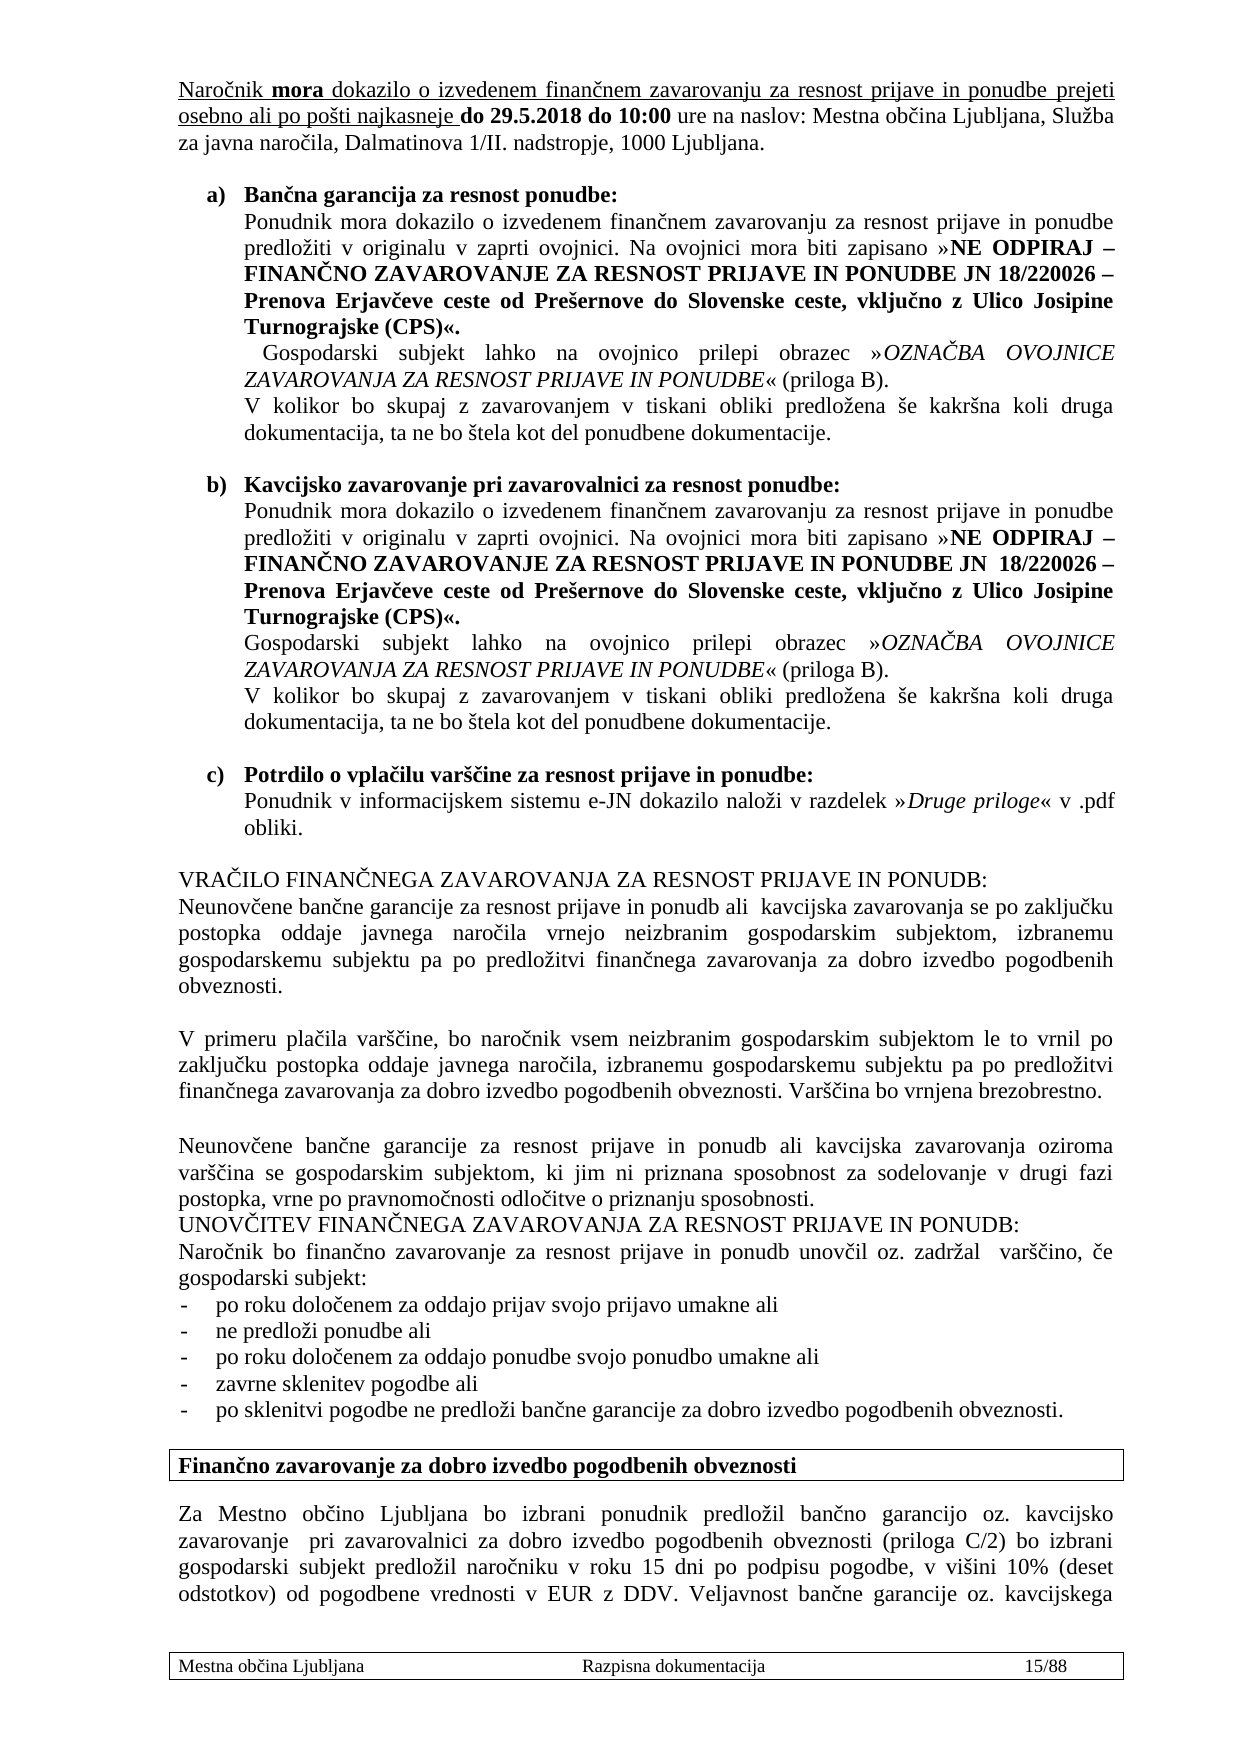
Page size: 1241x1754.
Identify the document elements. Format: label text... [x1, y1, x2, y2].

text Neunovčene bančne garancije za resnost prijave in ponudb ali kavcijska zavarovanja oziroma varščina se gospodarskim subjektom, ki jim ni priznana sposobnost za sodelovanje v drugi fazi postopka, vrne po pravnomočnosti odločitve o priznanju sposobnosti. [178, 1132, 1115, 1212]
list po sklenitvi pogodbe ne predloži bančne garancije za dobro izvedbo pogodbenih obveznosti. [180, 1396, 1115, 1422]
list Gospodarski subjekt lahko na ovojnico prilepi obrazec »OZNAČBA OVOJNICE ZAVAROVANJA ZA RESNOST PRIJAVE IN PONUDBE« (priloga B). [244, 629, 1115, 682]
text Finančno zavarovanje za dobro izvedbo pogodbenih obveznosti [170, 1450, 1123, 1480]
text UNOVČITEV FINANČNEGA ZAVAROVANJA ZA RESNOST PRIJAVE IN PONUDB: [178, 1212, 1115, 1238]
list ne predloži ponudbe ali [180, 1317, 1115, 1343]
text Naročnik bo finančno zavarovanje za resnost prijave in ponudb unovčil oz. zadržal varščino, če gospodarski subjekt: [178, 1238, 1115, 1291]
list Ponudnik v informacijskem sistemu e-JN dokazilo naloži v razdelek »Druge priloge« v .pdf obliki. [244, 787, 1115, 840]
text V kolikor bo skupaj z zavarovanjem v tiskani obliki predložena še kakršna koli druga dokumentacija, ta ne bo štela kot del ponudbene dokumentacije. [244, 392, 1115, 445]
list zavrne sklenitev pogodbe ali [180, 1370, 1115, 1396]
list Potrdilo o vplačilu varščine za resnost prijave in ponudbe: [206, 761, 1115, 787]
list Kavcijsko zavarovanje pri zavarovalnici za resnost ponudbe: [206, 471, 1115, 498]
list po roku določenem za oddajo ponudbe svojo ponudbo umakne ali [180, 1343, 1115, 1370]
list po roku določenem za oddajo prijav svojo prijavo umakne ali [180, 1291, 1115, 1317]
text Naročnik mora dokazilo o izvedenem finančnem zavarovanju za resnost prijave in ponudbe prejeti osebno ali po pošti najkasneje do 29.5.2018 do 10:00 ure na naslov: Mestna občina Ljubljana, Služba za javna naročila, Dalmatinova 1/II. nadstropje, 1000 Ljubljana. [178, 76, 1115, 99]
text Ponudnik mora dokazilo o izvedenem finančnem zavarovanju za resnost prijave in ponudbe predložiti v originalu v zaprti ovojnici. Na ovojnici mora biti zapisano »NE ODPIRAJ – FINANČNO ZAVAROVANJE ZA RESNOST PRIJAVE IN PONUDBE JN 18/220026 – Prenova Erjavčeve ceste od Prešernove do Slovenske ceste, vključno z Ulico Josipine Turnograjske (CPS)«. [244, 498, 1115, 629]
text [178, 1501, 1115, 1606]
text Naročnik mora dokazilo o izvedenem finančnem zavarovanju za resnost prijave in ponudbe prejeti osebno ali po pošti najkasneje do 29.5.2018 do 10:00 ure na naslov: Mestna občina Ljubljana, Služba za javna naročila, Dalmatinova 1/II. nadstropje, 1000 Ljubljana. [178, 100, 1115, 155]
text Ponudnik mora dokazilo o izvedenem finančnem zavarovanju za resnost prijave in ponudbe predložiti v originalu v zaprti ovojnici. Na ovojnici mora biti zapisano »NE ODPIRAJ – FINANČNO ZAVAROVANJE ZA RESNOST PRIJAVE IN PONUDBE JN 18/220026 – Prenova Erjavčeve ceste od Prešernove do Slovenske ceste, vključno z Ulico Josipine Turnograjske (CPS)«. [244, 208, 1115, 339]
text Gospodarski subjekt lahko na ovojnico prilepi obrazec »OZNAČBA OVOJNICE ZAVAROVANJA ZA RESNOST PRIJAVE IN PONUDBE« (priloga B). [244, 339, 1115, 392]
text Neunovčene bančne garancije za resnost prijave in ponudb ali kavcijska zavarovanja se po zaključku postopka oddaje javnega naročila vrnejo neizbranim gospodarskim subjektom, izbranemu gospodarskemu subjektu pa po predložitvi finančnega zavarovanja za dobro izvedbo pogodbenih obveznosti. [178, 893, 1115, 998]
list V kolikor bo skupaj z zavarovanjem v tiskani obliki predložena še kakršna koli druga dokumentacija, ta ne bo štela kot del ponudbene dokumentacije. [244, 682, 1115, 735]
list Bančna garancija za resnost ponudbe: [206, 181, 1115, 208]
text V primeru plačila varščine, bo naročnik vsem neizbranim gospodarskim subjektom le to vrnil po zaključku postopka oddaje javnega naročila, izbranemu gospodarskemu subjektu pa po predložitvi finančnega zavarovanja za dobro izvedbo pogodbenih obveznosti. Varščina bo vrnjena brezobrestno. [178, 1025, 1115, 1104]
text VRAČILO FINANČNEGA ZAVAROVANJA ZA RESNOST PRIJAVE IN PONUDB: [178, 867, 1115, 893]
